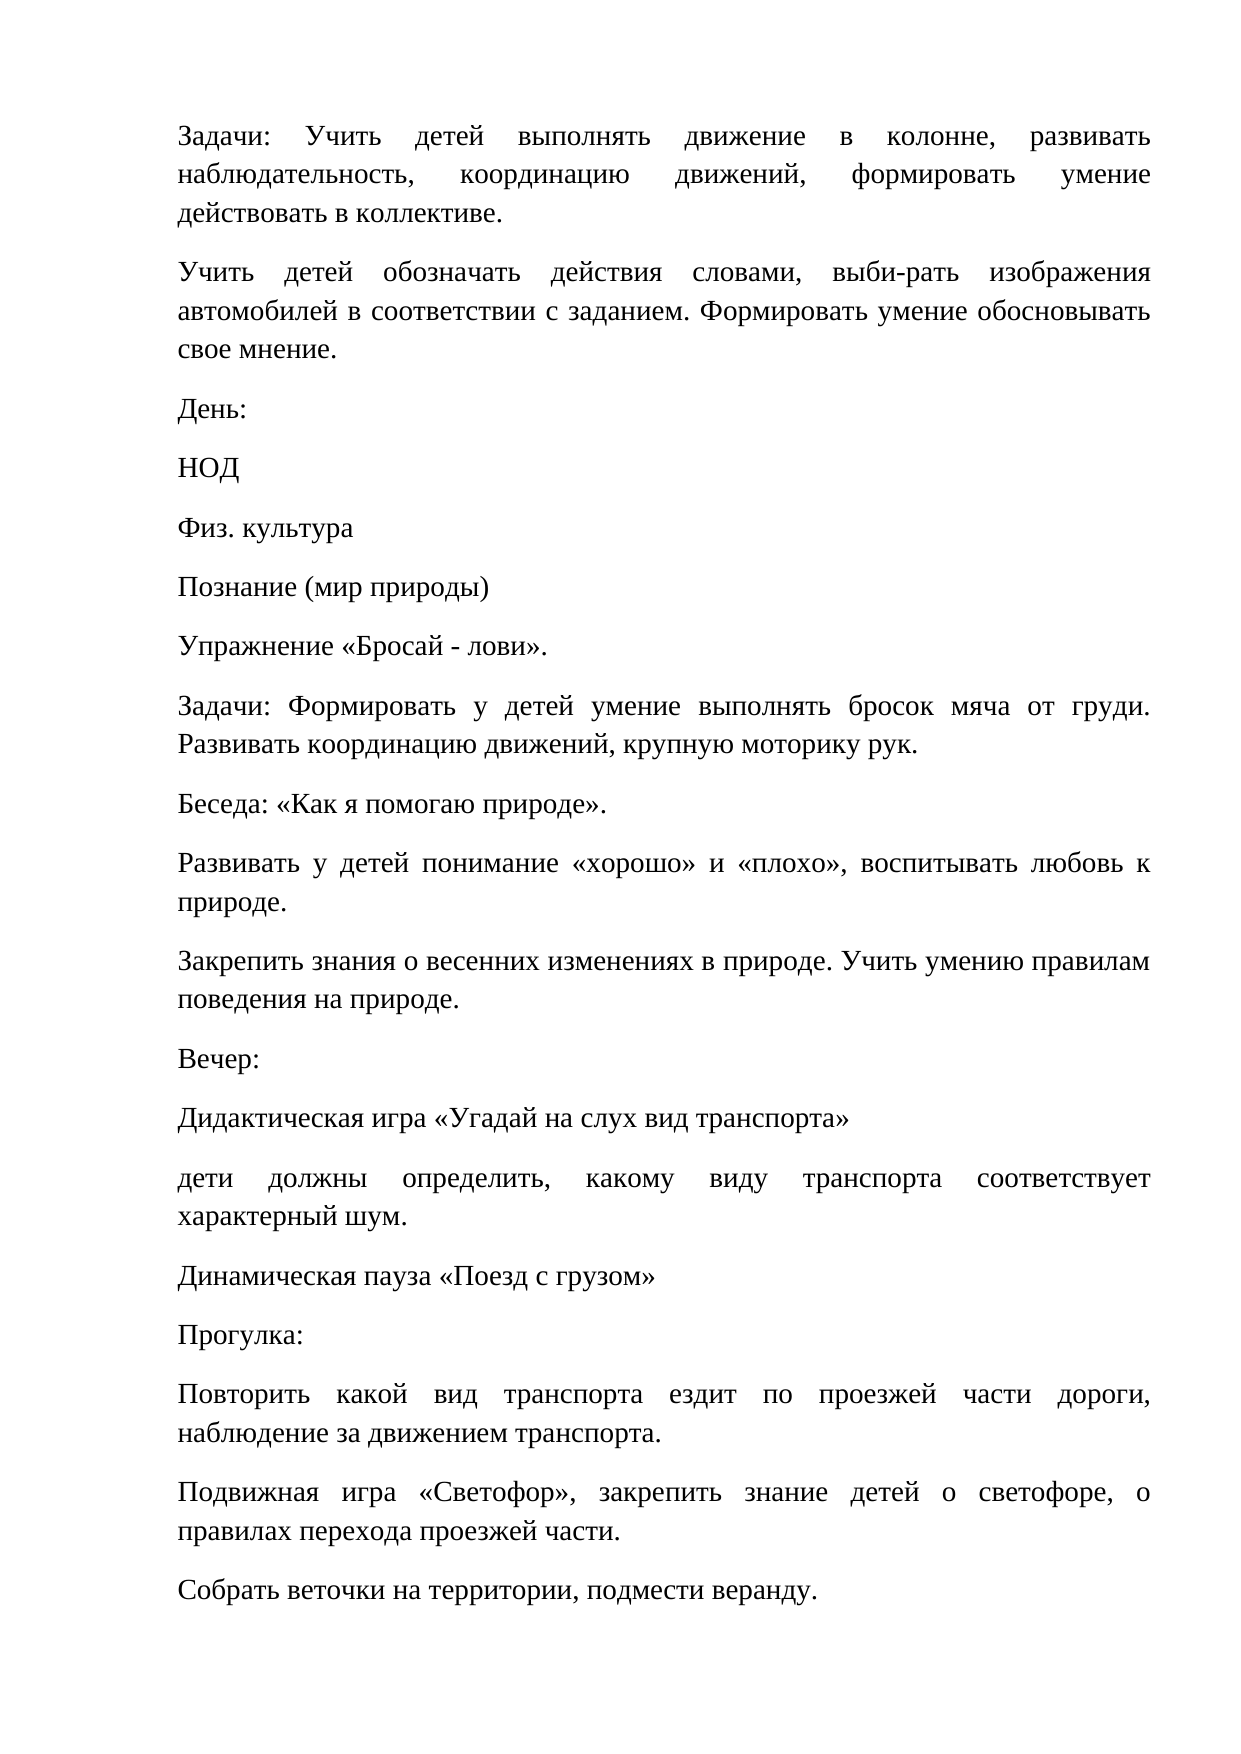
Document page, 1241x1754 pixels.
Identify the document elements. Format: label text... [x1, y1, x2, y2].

text День: [177, 391, 1152, 424]
text Развивать у детей понимание «хорошо» и «плохо», воспитывать любовь к природе. [177, 845, 1152, 917]
text Физ. культура [177, 510, 1152, 543]
text Учить детей обозначать действия словами, выби-рать изображения автомобилей в соответствии с заданием. Формировать умение обосновывать свое мнение. [177, 254, 1152, 365]
text Беседа: «Как я помогаю природе». [177, 786, 1152, 819]
text Динамическая пауза «Поезд с грузом» [177, 1258, 1152, 1291]
text Прогулка: [177, 1317, 1152, 1351]
text Задачи: Формировать у детей умение выполнять бросок мяча от груди. Развивать координацию движений, крупную моторику рук. [177, 688, 1152, 760]
text Задачи: Учить детей выполнять движение в колонне, развивать наблюдательность, координацию движений, формировать умение действовать в коллективе. [177, 118, 1152, 229]
text Дидактическая игра «Угадай на слух вид транспорта» [177, 1100, 1152, 1134]
text Закрепить знания о весенних изменениях в природе. Учить умению правилам поведения на природе. [177, 943, 1152, 1015]
text Вечер: [177, 1041, 1152, 1074]
text НОД [177, 450, 1152, 484]
text дети должны определить, какому виду транспорта соответствует характерный шум. [177, 1160, 1152, 1232]
text Повторить какой вид транспорта ездит по проезжей части дороги, наблюдение за движением транспорта. [177, 1376, 1152, 1448]
text Собрать веточки на территории, подмести веранду. [177, 1572, 1152, 1606]
text Подвижная игра «Светофор», закрепить знание детей о светофоре, о правилах перехода проезжей части. [177, 1474, 1152, 1546]
text Познание (мир природы) [177, 569, 1152, 603]
text Упражнение «Бросай - лови». [177, 628, 1152, 662]
